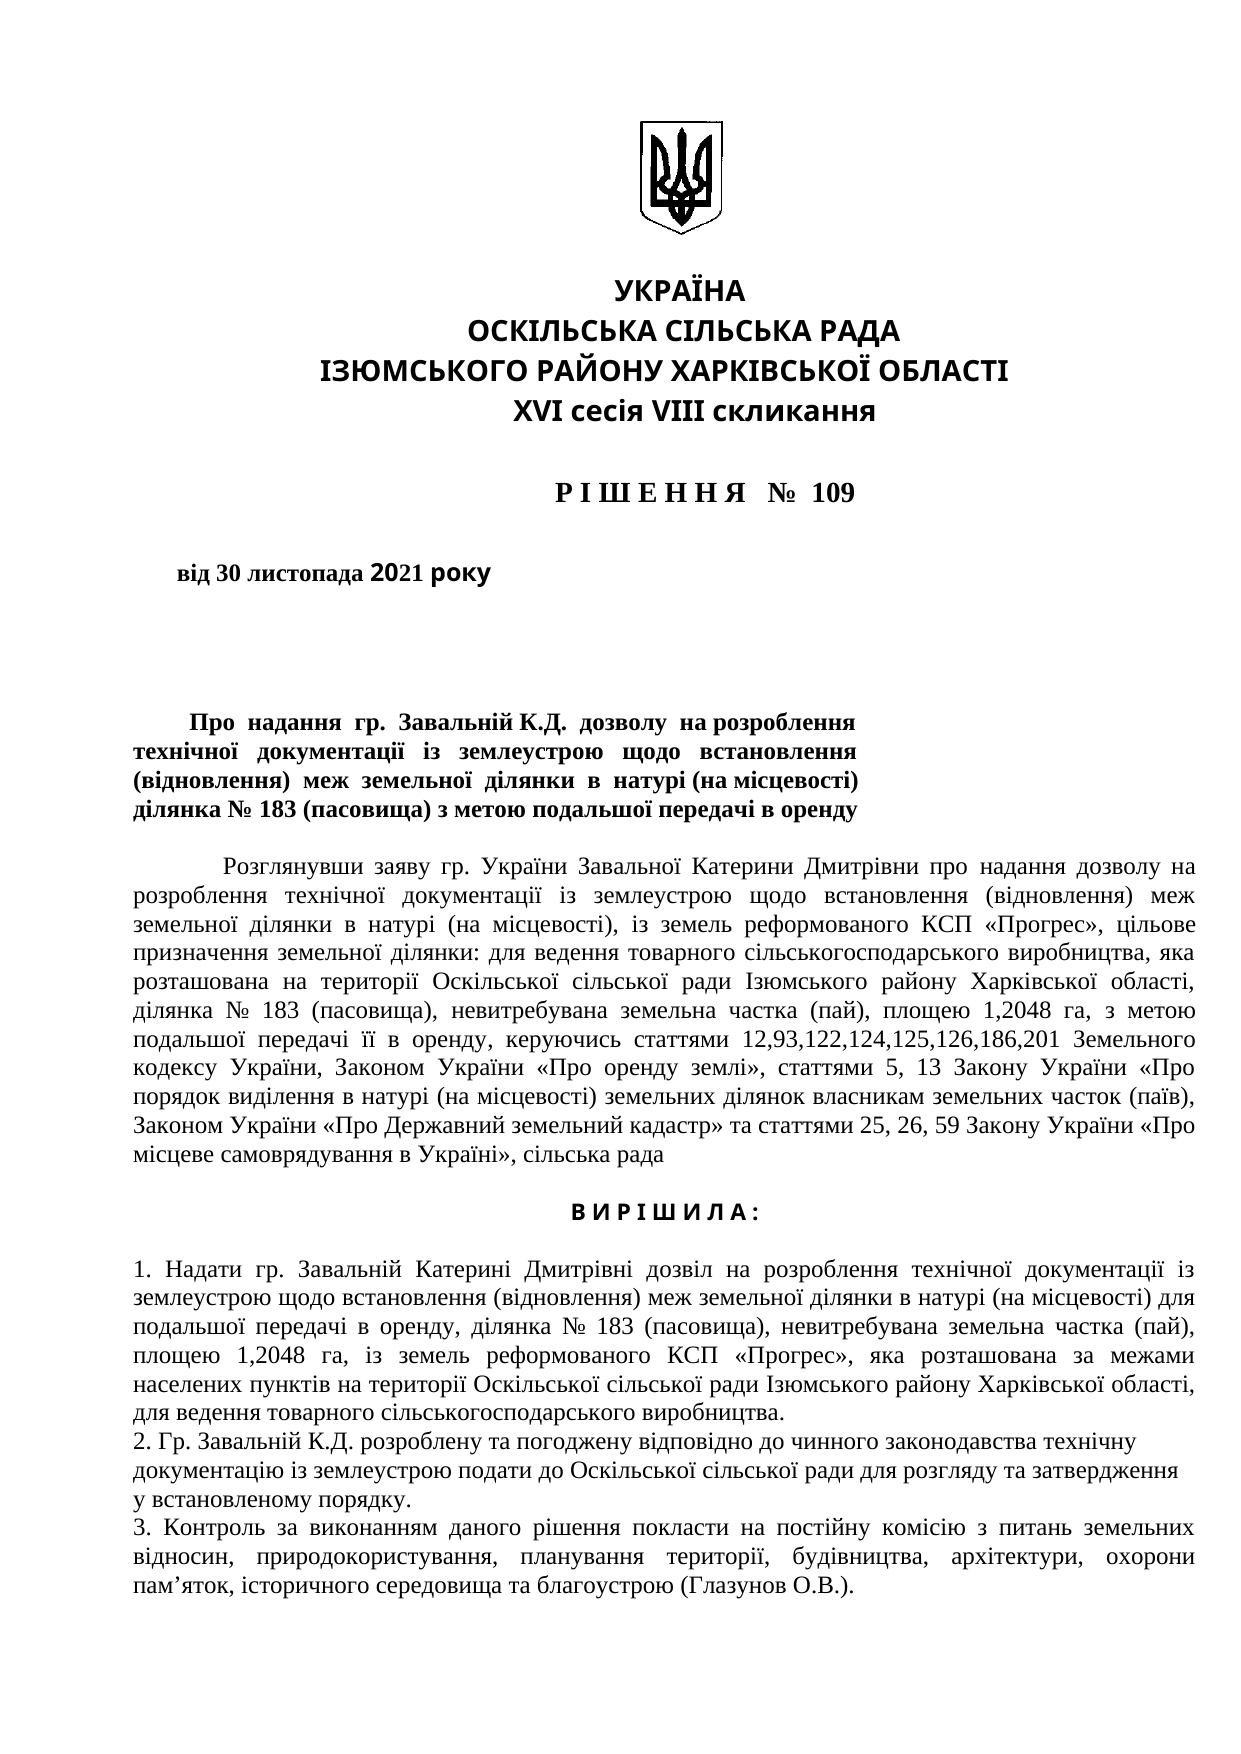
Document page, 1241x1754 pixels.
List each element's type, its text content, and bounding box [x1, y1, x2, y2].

text ОСКІЛЬСЬКА СІЛЬСЬКА РАДА [133, 310, 1196, 350]
text технічної документації із землеустрою щодо встановлення [133, 736, 1196, 765]
text від 30 листопада 2021 року [133, 554, 1196, 588]
text XVI сесія VІІІ скликання [133, 390, 1196, 429]
text В И Р І Ш И Л А : [133, 1196, 1196, 1227]
text 2. Гр. Завальній К.Д. розроблену та погоджену відповідно до чинного законодавства технічну документацію із землеустрою подати до Оскільської сільської ради для розгляду та затвердження у встановленому порядку. [133, 1426, 1196, 1512]
text (відновлення) меж земельної ділянки в натурі (на місцевості) [133, 765, 1196, 794]
text 3. Контроль за виконанням даного рішення покласти на постійну комісію з питань земельних відносин, природокористування, планування території, будівництва, архітектури, охорони пам’яток, історичного середовища та благоустрою (Глазунов О.В.). [133, 1512, 1196, 1599]
text 1. Надати гр. Завальній Катерині Дмитрівні дозвіл на розроблення технічної документації із землеустрою щодо встановлення (відновлення) меж земельної ділянки в натурі (на місцевості) для подальшої передачі в оренду, ділянка № 183 (пасовища), невитребувана земельна частка (пай), площею 1,2048 га, із земель реформованого КСП «Прогрес», яка розташована за межами населених пунктів на території Оскільської сільської ради Ізюмського району Харківської області, для ведення товарного сільськогосподарського виробництва. [133, 1254, 1196, 1426]
text УКРАЇНА [133, 271, 1196, 310]
table_header [144, 118, 1163, 271]
text Р І Ш Е Н Н Я № 109 [183, 475, 1196, 509]
text ділянка № 183 (пасовища) з метою подальшої передачі в оренду [133, 794, 1196, 822]
text Про надання гр. Завальній К.Д. дозволу на розроблення [133, 707, 1196, 736]
text Розглянувши заяву гр. України Завальної Катерини Дмитрівни про надання дозволу на розроблення технічної документації із землеустрою щодо встановлення (відновлення) меж земельної ділянки в натурі (на місцевості), із земель реформованого КСП «Прогрес», цільове призначення земельної ділянки: для ведення товарного сільськогосподарського виробництва, яка розташована на території Оскільської сільської ради Ізюмського району Харківської області, ділянка № 183 (пасовища), невитребувана земельна частка (пай), площею 1,2048 га, з метою подальшої передачі її в оренду, керуючись статтями 12,93,122,124,125,126,186,201 Земельного кодексу України, Законом України «Про оренду землі», статтями 5, 13 Закону України «Про порядок виділення в натурі (на місцевості) земельних ділянок власникам земельних часток (паїв), Законом України «Про Державний земельний кадастр» та статтями 25, 26, 59 Закону України «Про місцеве самоврядування в Україні», сільська рада [133, 851, 1196, 1167]
text ІЗЮМСЬКОГО РАЙОНУ ХАРКІВСЬКОЇ ОБЛАСТІ [133, 350, 1196, 390]
